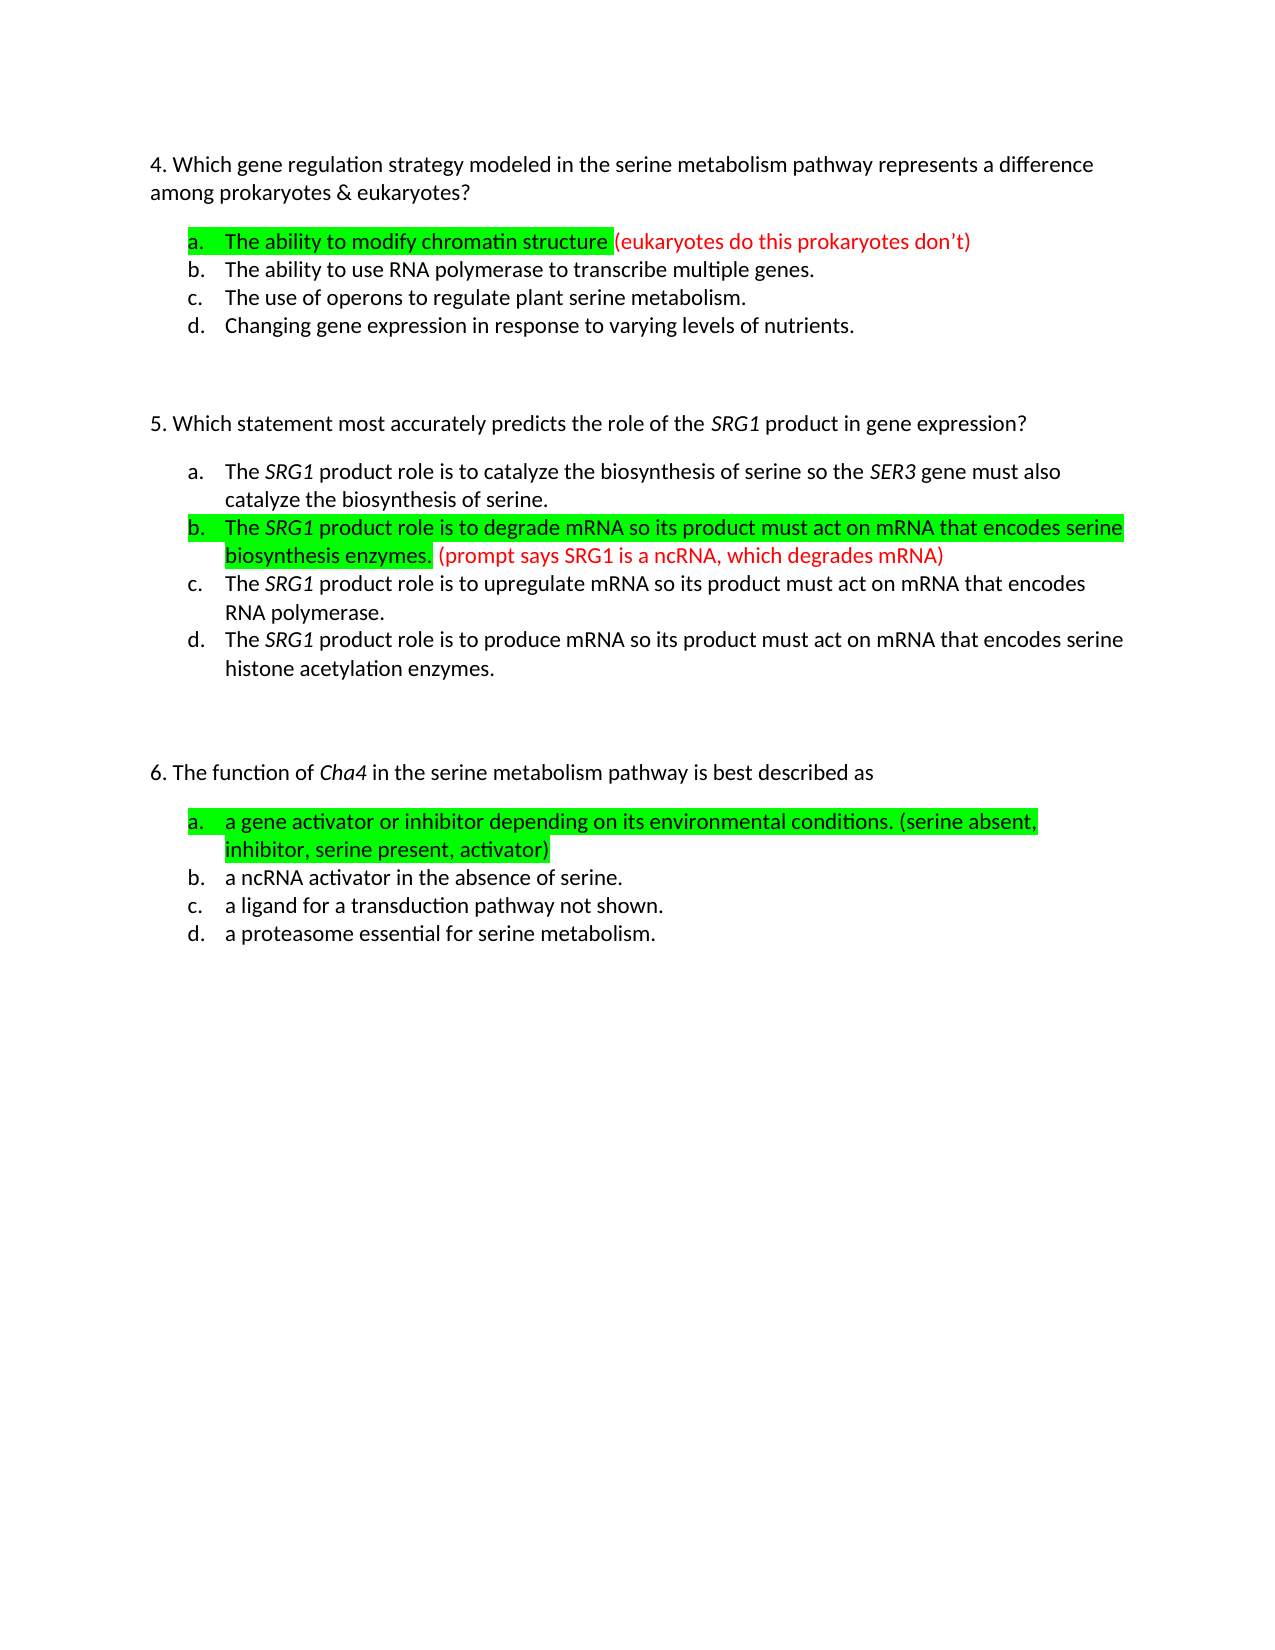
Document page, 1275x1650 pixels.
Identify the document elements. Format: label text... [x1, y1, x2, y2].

list The use of operons to regulate plant serine metabolism. [187, 283, 1125, 311]
list a gene activator or inhibitor depending on its environmental conditions. (serine absent, inhibitor, serine present, activator) [187, 807, 1125, 863]
list Changing gene expression in response to varying levels of nutrients. [187, 311, 1125, 339]
list a proteasome essential for serine metabolism. [187, 919, 1125, 947]
list a ligand for a transduction pathway not shown. [187, 891, 1125, 919]
list The SRG1 product role is to degrade mRNA so its product must act on mRNA that encodes serine biosynthesis enzymes. (prompt says SRG1 is a ncRNA, which degrades mRNA) [187, 513, 1125, 569]
list The SRG1 product role is to produce mRNA so its product must act on mRNA that encodes serine histone acetylation enzymes. [187, 626, 1125, 682]
list The ability to modify chromatin structure (eukaryotes do this prokaryotes don’t) [614, 227, 1125, 255]
list The ability to use RNA polymerase to transcribe multiple genes. [187, 255, 1125, 283]
list The SRG1 product role is to catalyze the biosynthesis of serine so the SER3 gene must also catalyze the biosynthesis of serine. [187, 457, 1125, 513]
text 4. Which gene regulation strategy modeled in the serine metabolism pathway represents a difference among prokaryotes & eukaryotes? [150, 150, 1125, 206]
list a ncRNA activator in the absence of serine. [187, 863, 1125, 891]
text 5. Which statement most accurately predicts the role of the SRG1 product in gene expression? [150, 409, 1125, 437]
list The SRG1 product role is to upregulate mRNA so its product must act on mRNA that encodes RNA polymerase. [187, 569, 1125, 626]
text 6. The function of Cha4 in the serine metabolism pathway is best described as [150, 758, 1125, 787]
